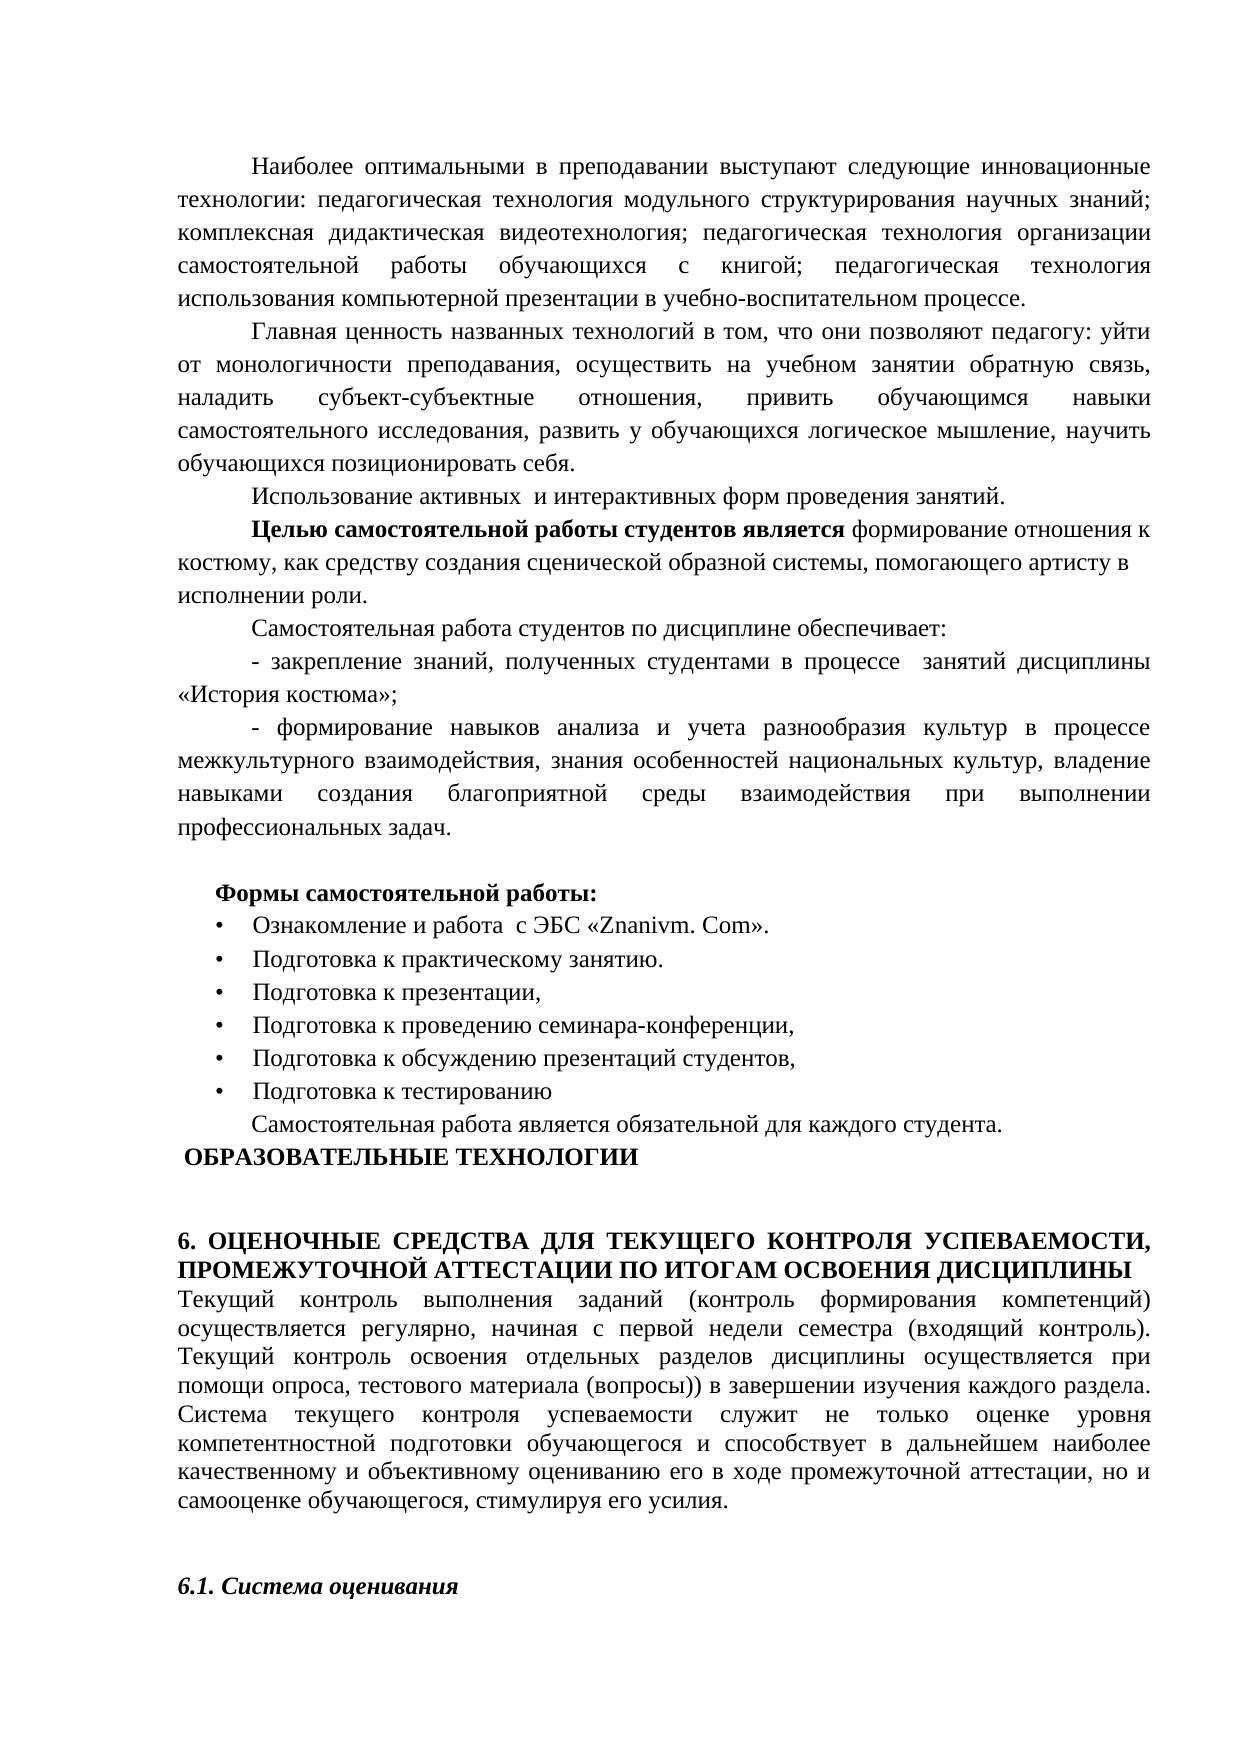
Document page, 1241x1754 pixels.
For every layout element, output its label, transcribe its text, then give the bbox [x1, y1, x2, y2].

text Текущий контроль выполнения заданий (контроль формирования компетенций) осуществляется регулярно, начиная с первой недели семестра (входящий контроль). Текущий контроль освоения отдельных разделов дисциплины осуществляется при помощи опроса, тестового материала (вопросы)) в завершении изучения каждого раздела. Система текущего контроля успеваемости служит не только оценке уровня компетентностной подготовки обучающегося и способствует в дальнейшем наиболее качественному и объективному оцениванию его в ходе промежуточной аттестации, но и самооценке обучающегося, стимулируя его усилия. [177, 1284, 1152, 1514]
text Целью самостоятельной работы студентов является формирование отношения к костюму, как средству создания сценической образной системы, помогающего артисту в исполнении роли. [177, 514, 1152, 609]
text 6.1. Система оценивания [177, 1571, 1152, 1600]
text Главная ценность названных технологий в том, что они позволяют педагогу: уйти от монологичности преподавания, осуществить на учебном занятии обратную связь, наладить субъект-субъектные отношения, привить обучающимся навыки самостоятельного исследования, развить у обучающихся логическое мышление, научить обучающихся позиционировать себя. [177, 316, 1152, 477]
text Самостоятельная работа студентов по дисциплине обеспечивает: [177, 613, 1152, 642]
text • Подготовка к практическому занятию. [215, 944, 1152, 972]
text - закрепление знаний, полученных студентами в процессе занятий дисциплины «История костюма»; [177, 646, 1152, 708]
text Формы самостоятельной работы: [215, 878, 1152, 906]
text 6. ОЦЕНОЧНЫЕ СРЕДСТВА ДЛЯ ТЕКУЩЕГО КОНТРОЛЯ УСПЕВАЕМОСТИ, ПРОМЕЖУТОЧНОЙ АТТЕСТАЦИИ ПО ИТОГАМ ОСВОЕНИЯ ДИСЦИПЛИНЫ [177, 1226, 1152, 1284]
text • Подготовка к обсуждению презентаций студентов, [215, 1043, 1152, 1071]
text • Подготовка к тестированию [215, 1076, 1152, 1104]
text • Подготовка к презентации, [215, 977, 1152, 1005]
text - формирование навыков анализа и учета разнообразия культур в процессе межкультурного взаимодействия, знания особенностей национальных культур, владение навыками создания благоприятной среды взаимодействия при выполнении профессиональных задач. [177, 712, 1152, 840]
text Наиболее оптимальными в преподавании выступают следующие инновационные технологии: педагогическая технология модульного структурирования научных знаний; комплексная дидактическая видеотехнология; педагогическая технология организации самостоятельной работы обучающихся с книгой; педагогическая технология использования компьютерной презентации в учебно-воспитательном процессе. [177, 151, 1152, 312]
text Использование активных и интерактивных форм проведения занятий. [177, 481, 1152, 510]
text ОБРАЗОВАТЕЛЬНЫЕ ТЕХНОЛОГИИ [177, 1142, 1152, 1171]
text • Подготовка к проведению семинара-конференции, [215, 1010, 1152, 1038]
text • Ознакомление и работа с ЭБС «Znanivm. Com». [215, 911, 1152, 939]
text Самостоятельная работа является обязательной для каждого студента. [177, 1109, 1152, 1137]
